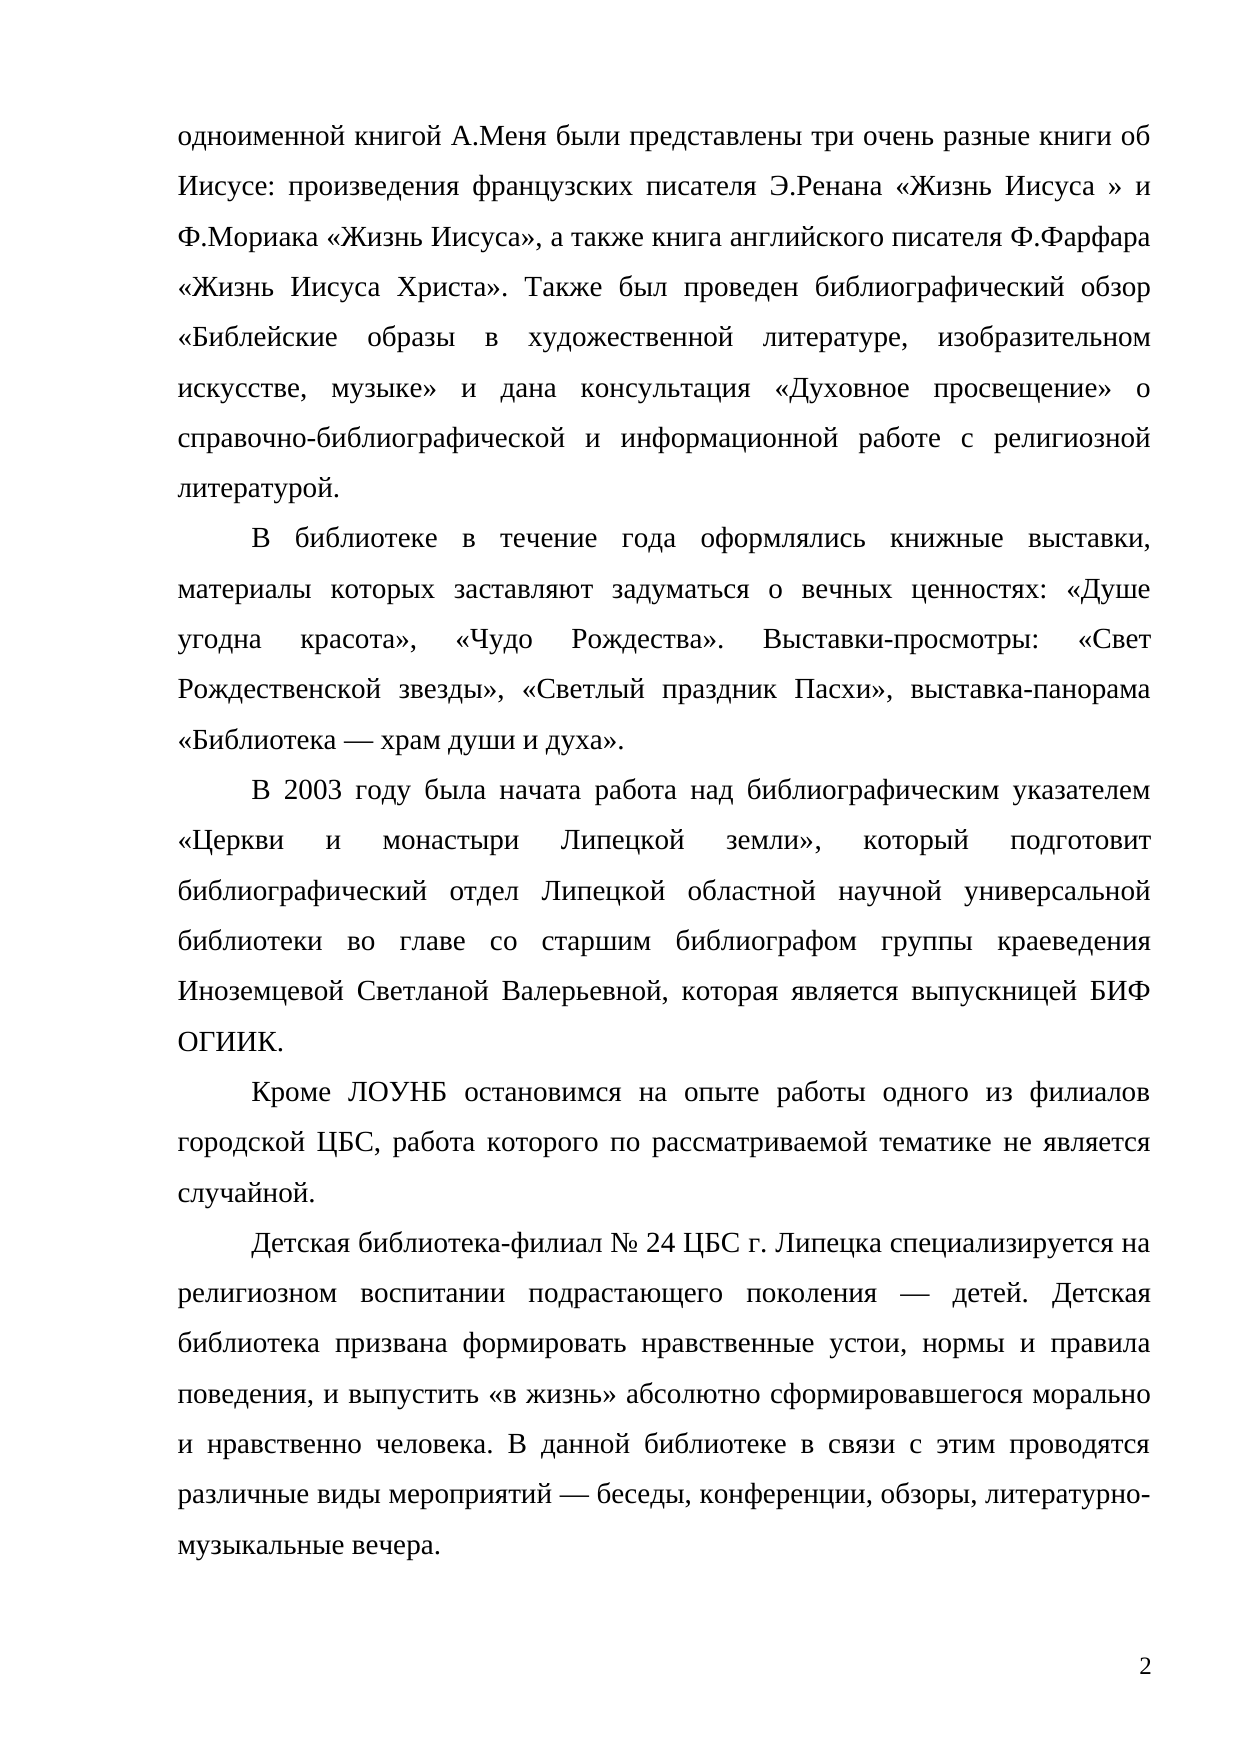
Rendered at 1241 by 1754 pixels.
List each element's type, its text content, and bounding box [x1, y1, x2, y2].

text Детская библиотека-филиал № 24 ЦБС г. Липецка специализируется на религиозном воспитании подрастающего поколения — детей. Детская библиотека призвана формировать нравственные устои, нормы и правила поведения, и выпустить «в жизнь» абсолютно сформировавшегося морально и нравственно человека. В данной библиотеке в связи с этим проводятся различные виды мероприятий — беседы, конференции, обзоры, литературно-музыкальные вечера. [177, 1225, 1152, 1560]
text Кроме ЛОУНБ остановимся на опыте работы одного из филиалов городской ЦБС, работа которого по рассматриваемой тематике не является случайной. [177, 1074, 1152, 1208]
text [177, 118, 1152, 504]
text В библиотеке в течение года оформлялись книжные выставки, материалы которых заставляют задуматься о вечных ценностях: «Душе угодна красота», «Чудо Рождества». Выставки-просмотры: «Свет Рождественской звезды», «Светлый праздник Пасхи», выставка-панорама «Библиотека — храм души и духа». [177, 521, 1152, 755]
text В 2003 году была начата работа над библиографическим указателем «Церкви и монастыри Липецкой земли», который подготовит библиографический отдел Липецкой областной научной универсальной библиотеки во главе со старшим библиографом группы краеведения Иноземцевой Светланой Валерьевной, которая является выпускницей БИФ ОГИИК. [177, 772, 1152, 1057]
